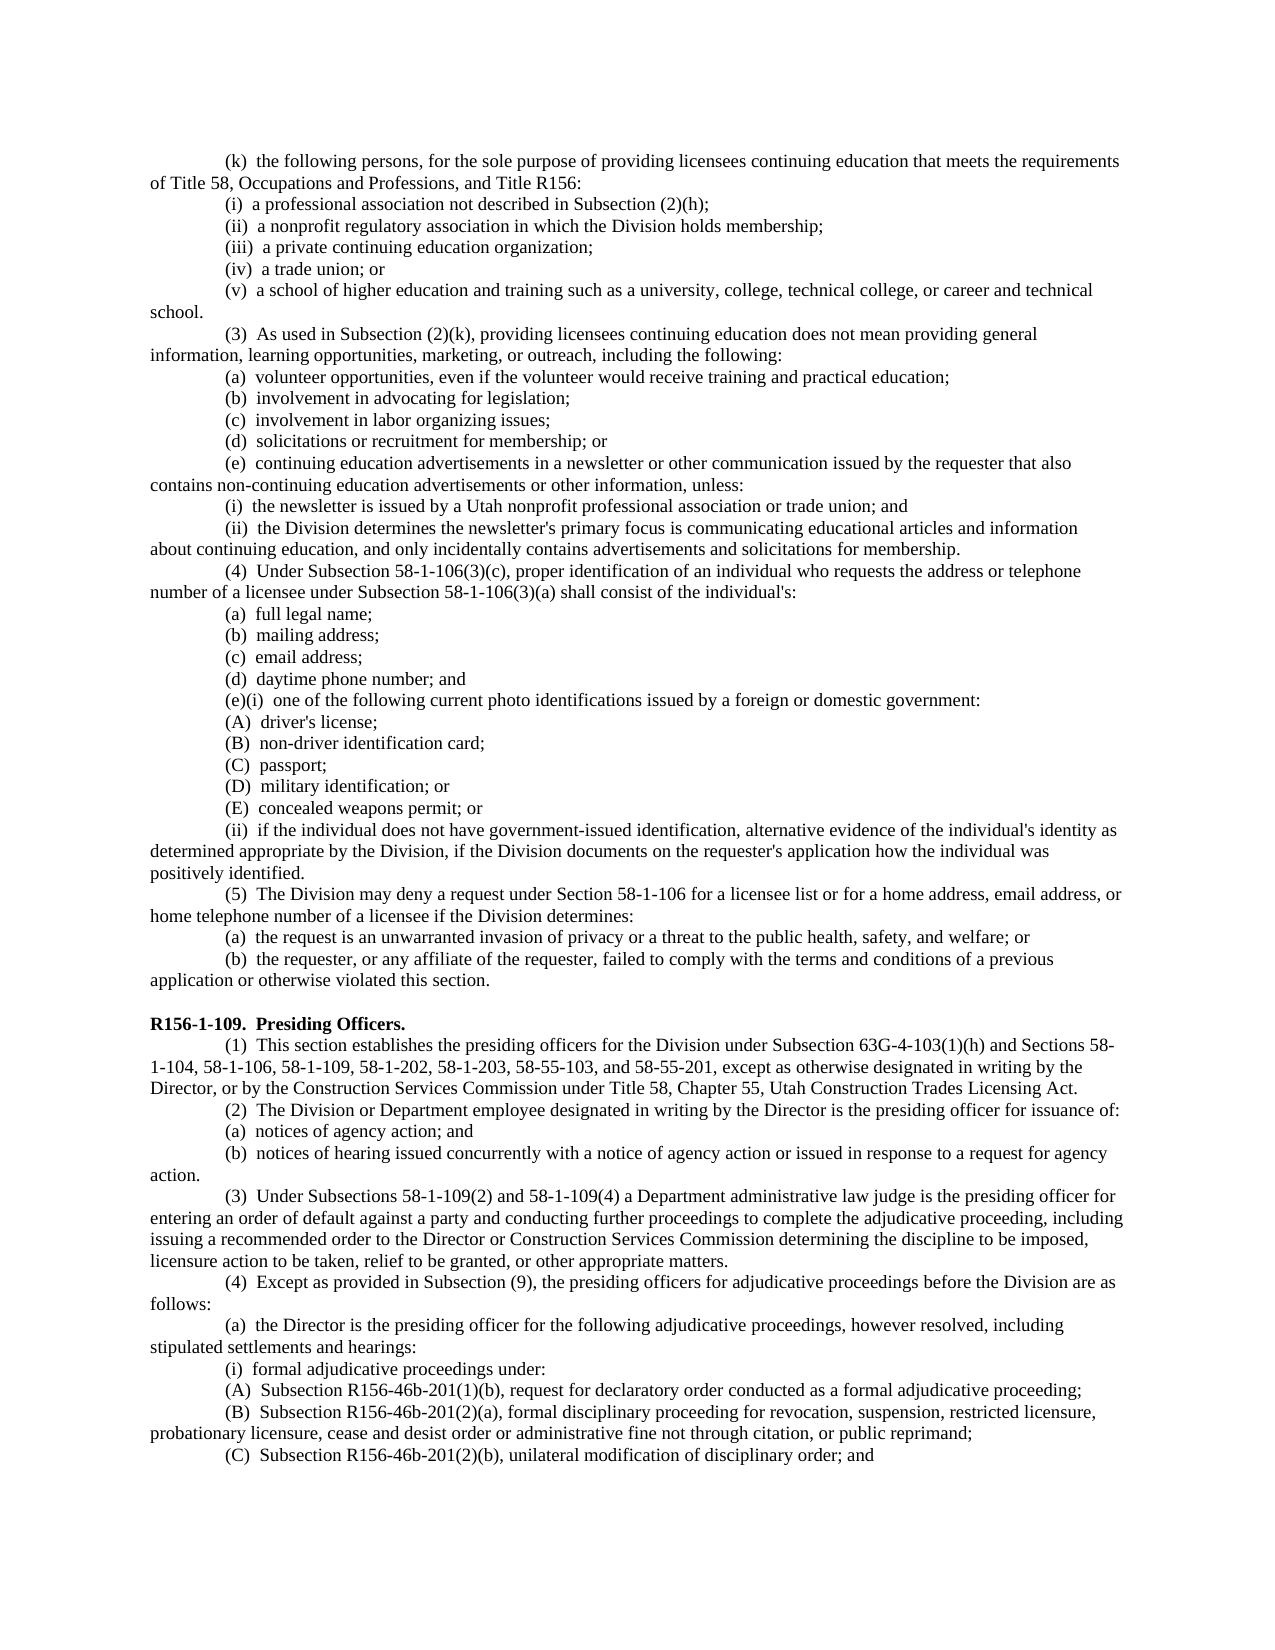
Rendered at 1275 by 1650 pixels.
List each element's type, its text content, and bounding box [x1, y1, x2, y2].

text (c) email address; [150, 646, 1125, 667]
text (iv) a trade union; or [150, 258, 1125, 279]
text (A) Subsection R156-46b-201(1)(b), request for declaratory order conducted as a formal adjudicative proceeding; [150, 1379, 1125, 1401]
text (3) Under Subsections 58-1-109(2) and 58-1-109(4) a Department administrative law judge is the presiding officer for entering an order of default against a party and conducting further proceedings to complete the adjudicative proceeding, including issuing a recommended order to the Director or Construction Services Commission determining the discipline to be imposed, licensure action to be taken, relief to be granted, or other appropriate matters. [150, 1185, 1125, 1271]
text (b) notices of hearing issued concurrently with a notice of agency action or issued in response to a request for agency action. [150, 1142, 1125, 1185]
text (3) As used in Subsection (2)(k), providing licensees continuing education does not mean providing general information, learning opportunities, marketing, or outreach, including the following: [150, 322, 1125, 366]
text (A) driver's license; [150, 711, 1125, 732]
text (B) non-driver identification card; [150, 732, 1125, 754]
text (ii) if the individual does not have government-issued identification, alternative evidence of the individual's identity as determined appropriate by the Division, if the Division documents on the requester's application how the individual was positively identified. [150, 818, 1125, 883]
text R156-1-109. Presiding Officers. [150, 1012, 1125, 1034]
text (i) a professional association not described in Subsection (2)(h); [150, 193, 1125, 215]
text (e)(i) one of the following current photo identifications issued by a foreign or domestic government: [150, 689, 1125, 711]
text (b) the requester, or any affiliate of the requester, failed to comply with the terms and conditions of a previous application or otherwise violated this section. [150, 948, 1125, 991]
text (D) military identification; or [150, 775, 1125, 797]
text (a) volunteer opportunities, even if the volunteer would receive training and practical education; [150, 366, 1125, 387]
text (c) involvement in labor organizing issues; [150, 409, 1125, 430]
text (2) The Division or Department employee designated in writing by the Director is the presiding officer for issuance of: [150, 1099, 1125, 1120]
text (4) Under Subsection 58-1-106(3)(c), proper identification of an individual who requests the address or telephone number of a licensee under Subsection 58-1-106(3)(a) shall consist of the individual's: [150, 560, 1125, 603]
text (B) Subsection R156-46b-201(2)(a), formal disciplinary proceeding for revocation, suspension, restricted licensure, probationary licensure, cease and desist order or administrative fine not through citation, or public reprimand; [150, 1401, 1125, 1444]
text (e) continuing education advertisements in a newsletter or other communication issued by the requester that also contains non-continuing education advertisements or other information, unless: [150, 452, 1125, 495]
text (ii) the Division determines the newsletter's primary focus is communicating educational articles and information about continuing education, and only incidentally contains advertisements and solicitations for membership. [150, 517, 1125, 560]
text (C) passport; [150, 754, 1125, 775]
text (ii) a nonprofit regulatory association in which the Division holds membership; [150, 215, 1125, 236]
text (a) the Director is the presiding officer for the following adjudicative proceedings, however resolved, including stipulated settlements and hearings: [150, 1314, 1125, 1357]
text (d) solicitations or recruitment for membership; or [150, 430, 1125, 452]
text (iii) a private continuing education organization; [150, 236, 1125, 258]
text (v) a school of higher education and training such as a university, college, technical college, or career and technical school. [150, 279, 1125, 322]
text (1) This section establishes the presiding officers for the Division under Subsection 63G-4-103(1)(h) and Sections 58-1-104, 58-1-106, 58-1-109, 58-1-202, 58-1-203, 58-55-103, and 58-55-201, except as otherwise designated in writing by the Director, or by the Construction Services Commission under Title 58, Chapter 55, Utah Construction Trades Licensing Act. [150, 1034, 1125, 1099]
text (a) notices of agency action; and [150, 1120, 1125, 1142]
text (a) the request is an unwarranted invasion of privacy or a threat to the public health, safety, and welfare; or [150, 926, 1125, 948]
text (k) the following persons, for the sole purpose of providing licensees continuing education that meets the requirements of Title 58, Occupations and Professions, and Title R156: [150, 150, 1125, 193]
text (i) formal adjudicative proceedings under: [150, 1357, 1125, 1379]
text (b) involvement in advocating for legislation; [150, 387, 1125, 409]
text (a) full legal name; [150, 603, 1125, 624]
text (E) concealed weapons permit; or [150, 797, 1125, 818]
text (C) Subsection R156-46b-201(2)(b), unilateral modification of disciplinary order; and [150, 1444, 1125, 1465]
text (b) mailing address; [150, 624, 1125, 646]
text (i) the newsletter is issued by a Utah nonprofit professional association or trade union; and [150, 495, 1125, 517]
text (4) Except as provided in Subsection (9), the presiding officers for adjudicative proceedings before the Division are as follows: [150, 1271, 1125, 1314]
text (d) daytime phone number; and [150, 667, 1125, 689]
text (5) The Division may deny a request under Section 58-1-106 for a licensee list or for a home address, email address, or home telephone number of a licensee if the Division determines: [150, 883, 1125, 926]
